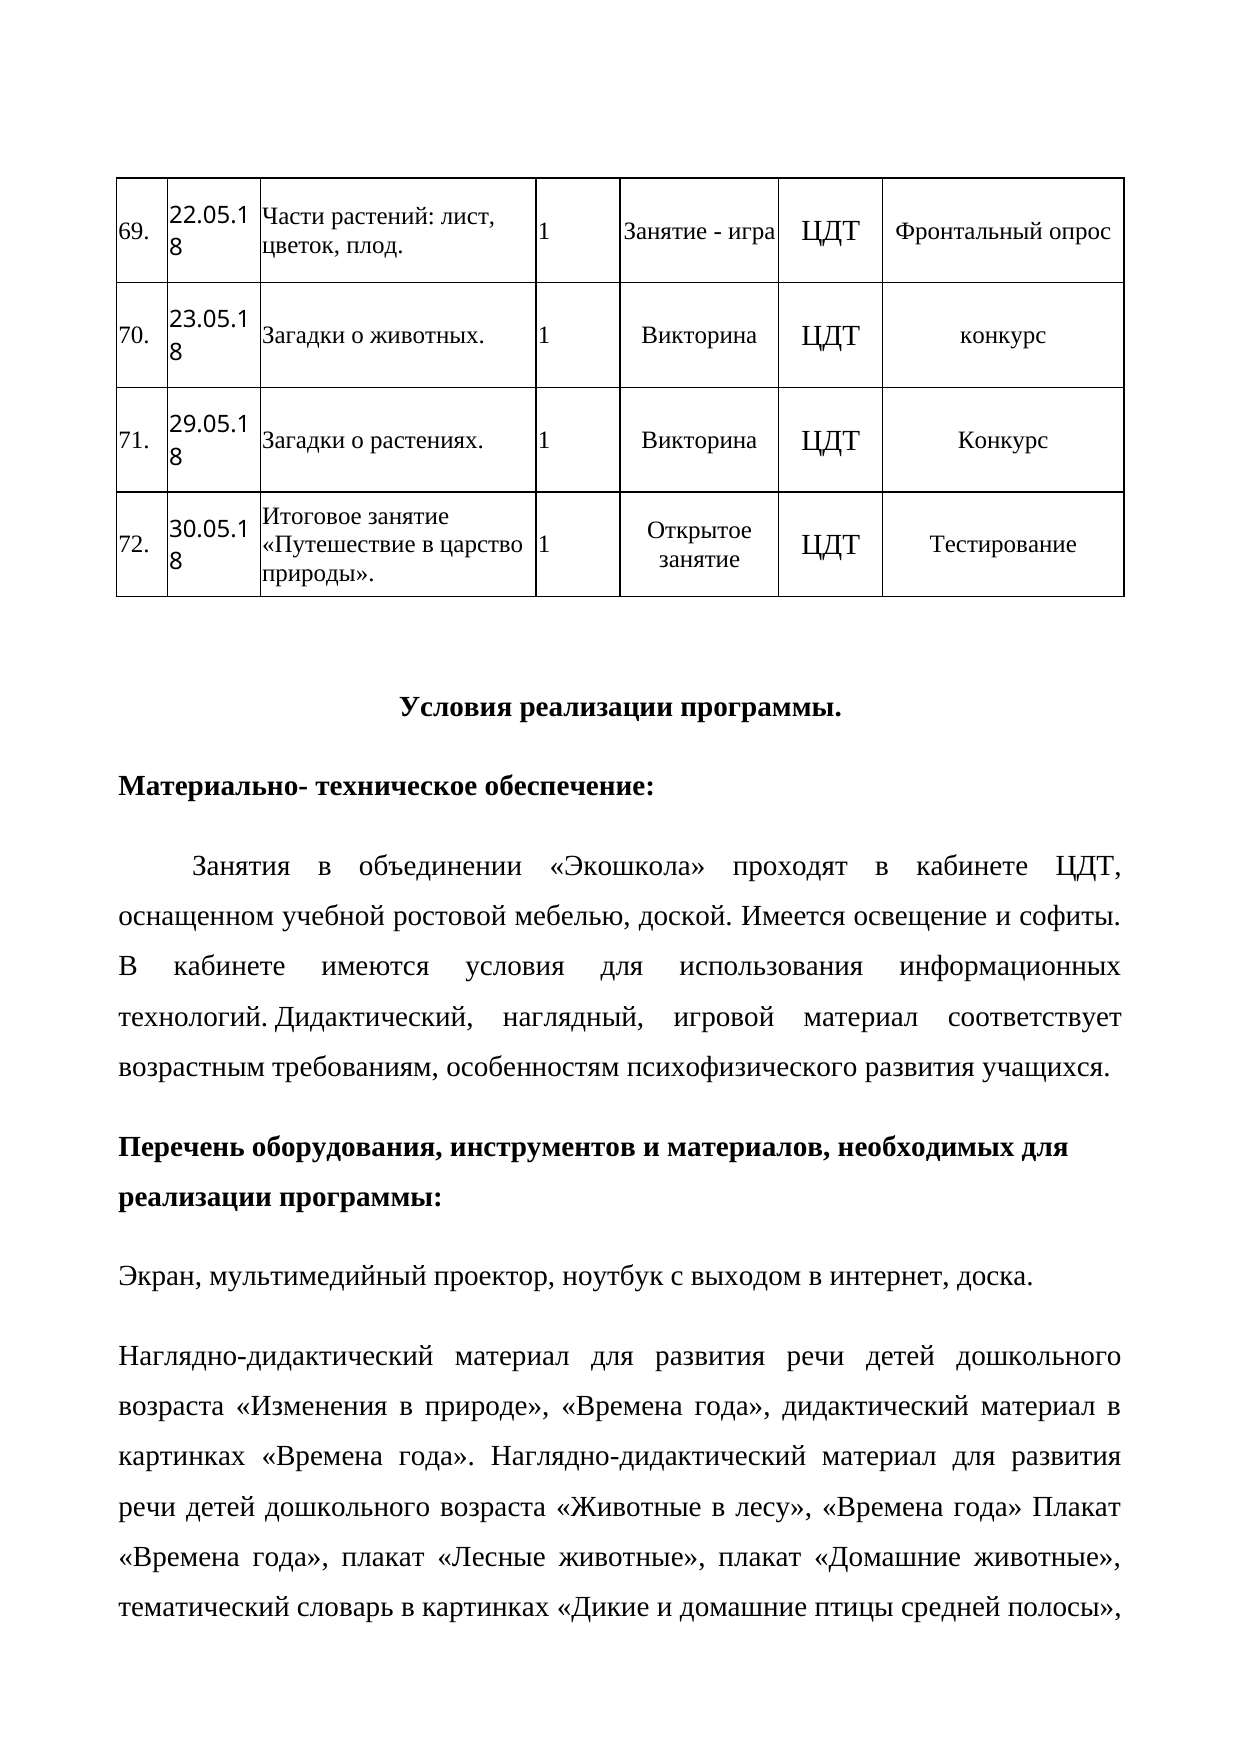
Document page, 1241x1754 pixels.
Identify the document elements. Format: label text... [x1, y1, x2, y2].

table_cell 1 [537, 493, 619, 596]
table_cell ЦДТ [779, 388, 882, 491]
table_cell 29.05.18 [168, 388, 260, 491]
text Перечень оборудования, инструментов и материалов, необходимых для реализации программы: [118, 1129, 1122, 1212]
table_cell 70. [117, 283, 167, 386]
table_cell 71. [117, 388, 167, 491]
table_cell Викторина [621, 283, 778, 386]
table_cell 1 [537, 283, 619, 386]
table_cell 1 [537, 179, 619, 282]
table_cell Занятие - игра [621, 179, 778, 282]
table_cell Итоговое занятие «Путешествие в царство природы». [261, 493, 535, 596]
table_cell Конкурс [883, 388, 1123, 491]
table_cell Тестирование [883, 493, 1123, 596]
table_cell Открытое занятие [621, 493, 778, 596]
table_cell конкурс [883, 283, 1123, 386]
table_cell 69. [117, 179, 167, 282]
text Материально- техническое обеспечение: [118, 768, 1122, 802]
table_cell Загадки о растениях. [261, 388, 535, 491]
table_cell ЦДТ [779, 179, 882, 282]
table_cell Фронтальный опрос [883, 179, 1123, 282]
table_cell Части растений: лист, цветок, плод. [261, 179, 535, 282]
table_cell 72. [117, 493, 167, 596]
table_cell ЦДТ [779, 493, 882, 596]
table_cell 1 [537, 388, 619, 491]
table_cell Загадки о животных. [261, 283, 535, 386]
table_cell 22.05.18 [168, 179, 260, 282]
table_cell ЦДТ [779, 283, 882, 386]
table_cell 30.05.18 [168, 493, 260, 596]
text Занятия в объединении «Экошкола» проходят в кабинете ЦДТ, оснащенном учебной ростовой мебелью, доской. Имеется освещение и софиты. В кабинете имеются условия для использования информационных технологий. Дидактический, наглядный, игровой материал соответствует возрастным требованиям, особенностям психофизического развития учащихся. [118, 848, 1122, 1083]
table_cell Викторина [621, 388, 778, 491]
table_cell 23.05.18 [168, 283, 260, 386]
text Условия реализации программы. [118, 689, 1122, 722]
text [118, 1338, 1122, 1623]
text Экран, мультимедийный проектор, ноутбук с выходом в интернет, доска. [118, 1258, 1122, 1292]
